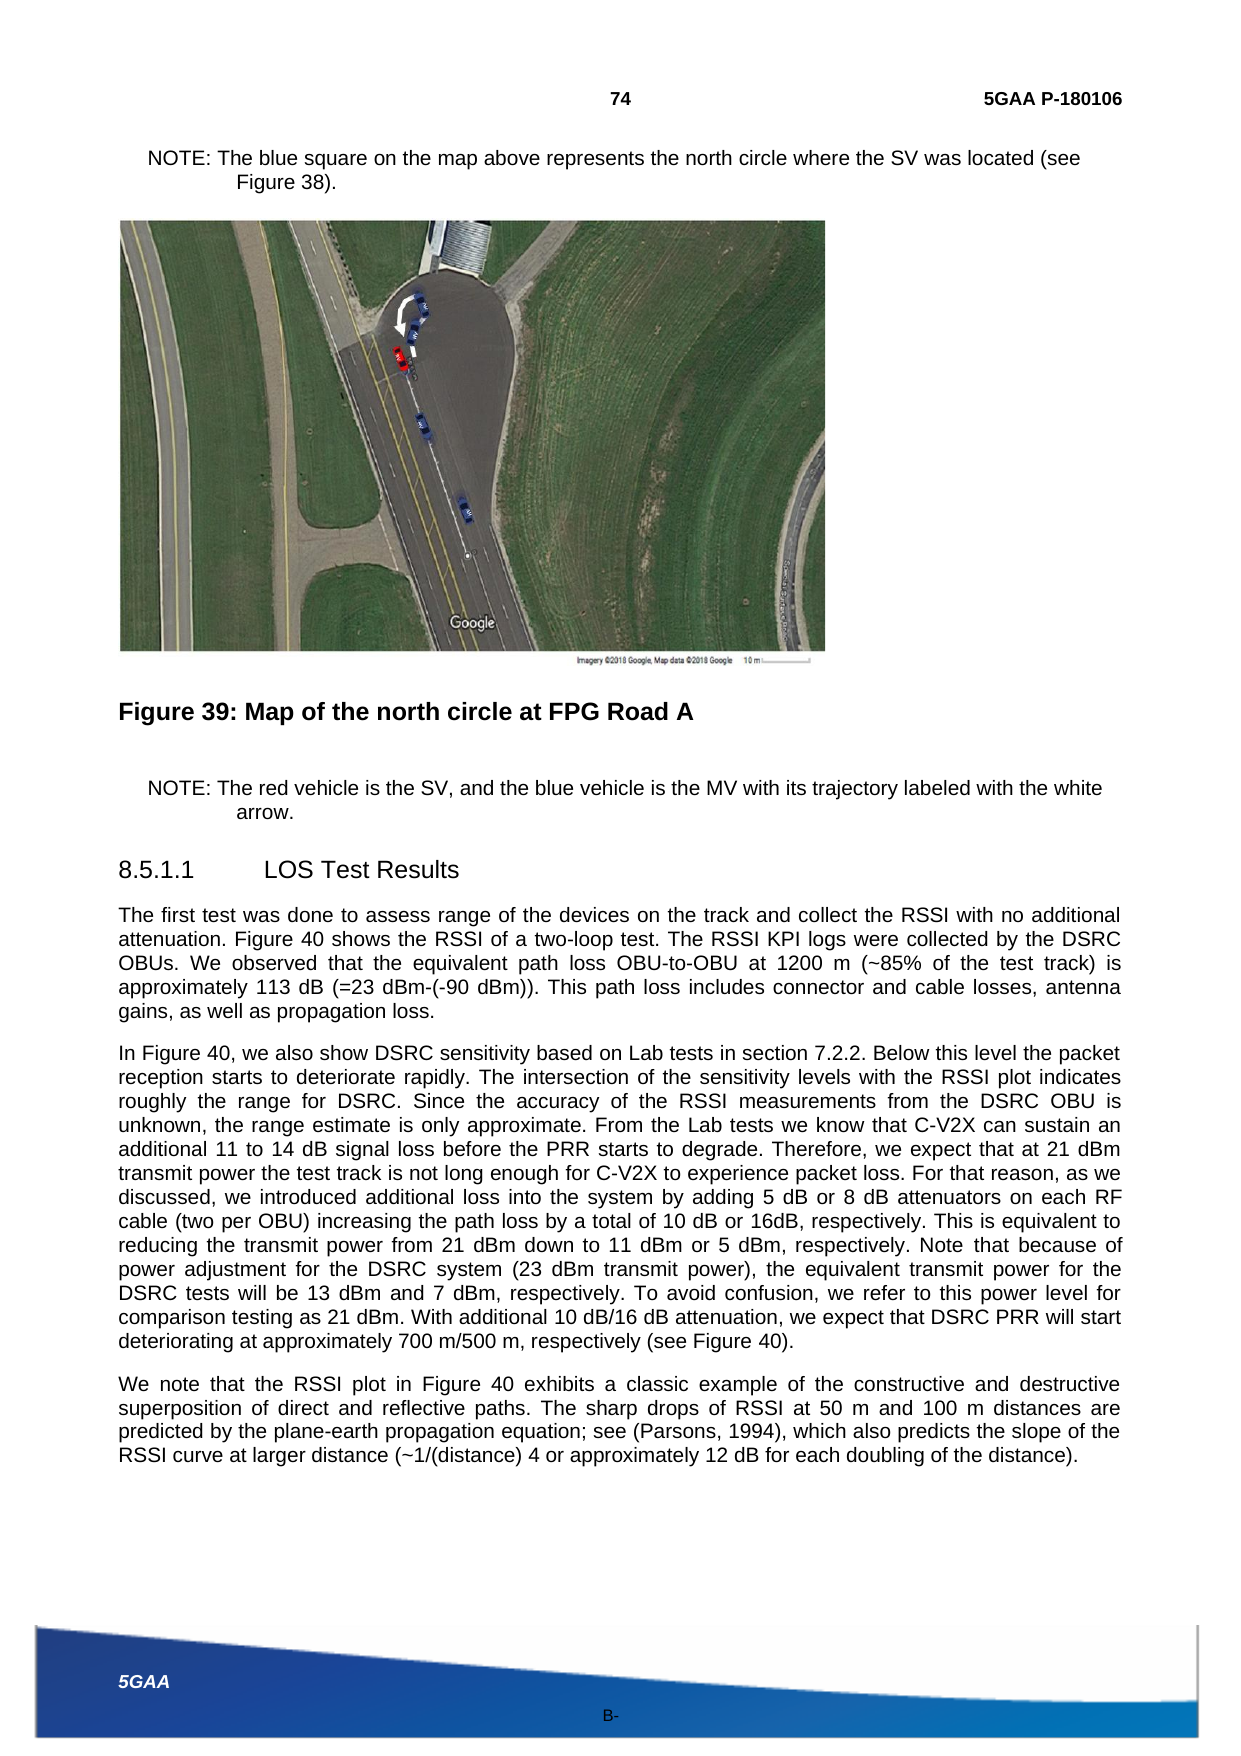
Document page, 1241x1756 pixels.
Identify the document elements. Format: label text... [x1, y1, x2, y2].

text The first test was done to assess range of the devices on the track and collect the RSSI with no additional attenuation. Figure 40 shows the RSSI of a two-loop test. The RSSI KPI logs were collected by the DSRC OBUs. We observed that the equivalent path loss OBU-to-OBU at 1200 m (~85% of the test track) is approximately 113 dB (=23 dBm-(-90 dBm)). This path loss includes connector and cable losses, antenna gains, as well as propagation loss. [118, 903, 1123, 1022]
text NOTE: The red vehicle is the SV, and the blue vehicle is the MV with its trajectory labeled with the white arrow. [147, 776, 1122, 824]
subtitle 8.5.1.1 LOS Test Results [118, 855, 1240, 884]
picture [0, 1625, 1241, 1755]
subtitle Figure 39: Map of the north circle at FPG Road A [118, 697, 1240, 726]
text We note that the RSSI plot in Figure 40 exhibits a classic example of the constructive and destructive superposition of direct and reflective paths. The sharp drops of RSSI at 50 m and 100 m distances are predicted by the plane-earth propagation equation; see (Parsons, 1994), which also predicts the slope of the RSSI curve at larger distance (~1/(distance) 4 or approximately 12 dB for each doubling of the distance). [118, 1371, 1122, 1467]
picture [118, 218, 826, 666]
text In Figure 40, we also show DSRC sensitivity based on Lab tests in section 7.2.2. Below this level the packet reception starts to deteriorate rapidly. The intersection of the sensitivity levels with the RSSI plot indicates roughly the range for DSRC. Since the accuracy of the RSSI measurements from the DSRC OBU is unknown, the range estimate is only approximate. From the Lab tests we know that C-V2X can sustain an additional 11 to 14 dB signal loss before the PRR starts to degrade. Therefore, we expect that at 21 dBm transmit power the test track is not long enough for C-V2X to experience packet loss. For that reason, as we discussed, we introduced additional loss into the system by adding 5 dB or 8 dB attenuators on each RF cable (two per OBU) increasing the path loss by a total of 10 dB or 16dB, respectively. This is equivalent to reducing the transmit power from 21 dBm down to 11 dBm or 5 dBm, respectively. Note that because of power adjustment for the DSRC system (23 dBm transmit power), the equivalent transmit power for the DSRC tests will be 13 dBm and 7 dBm, respectively. To avoid confusion, we refer to this power level for comparison testing as 21 dBm. With additional 10 dB/16 dB attenuation, we expect that DSRC PRR will start deteriorating at approximately 700 m/500 m, respectively (see Figure 40). [118, 1041, 1123, 1353]
text NOTE: The blue square on the map above represents the north circle where the SV was located (see Figure 38). [147, 146, 1122, 194]
